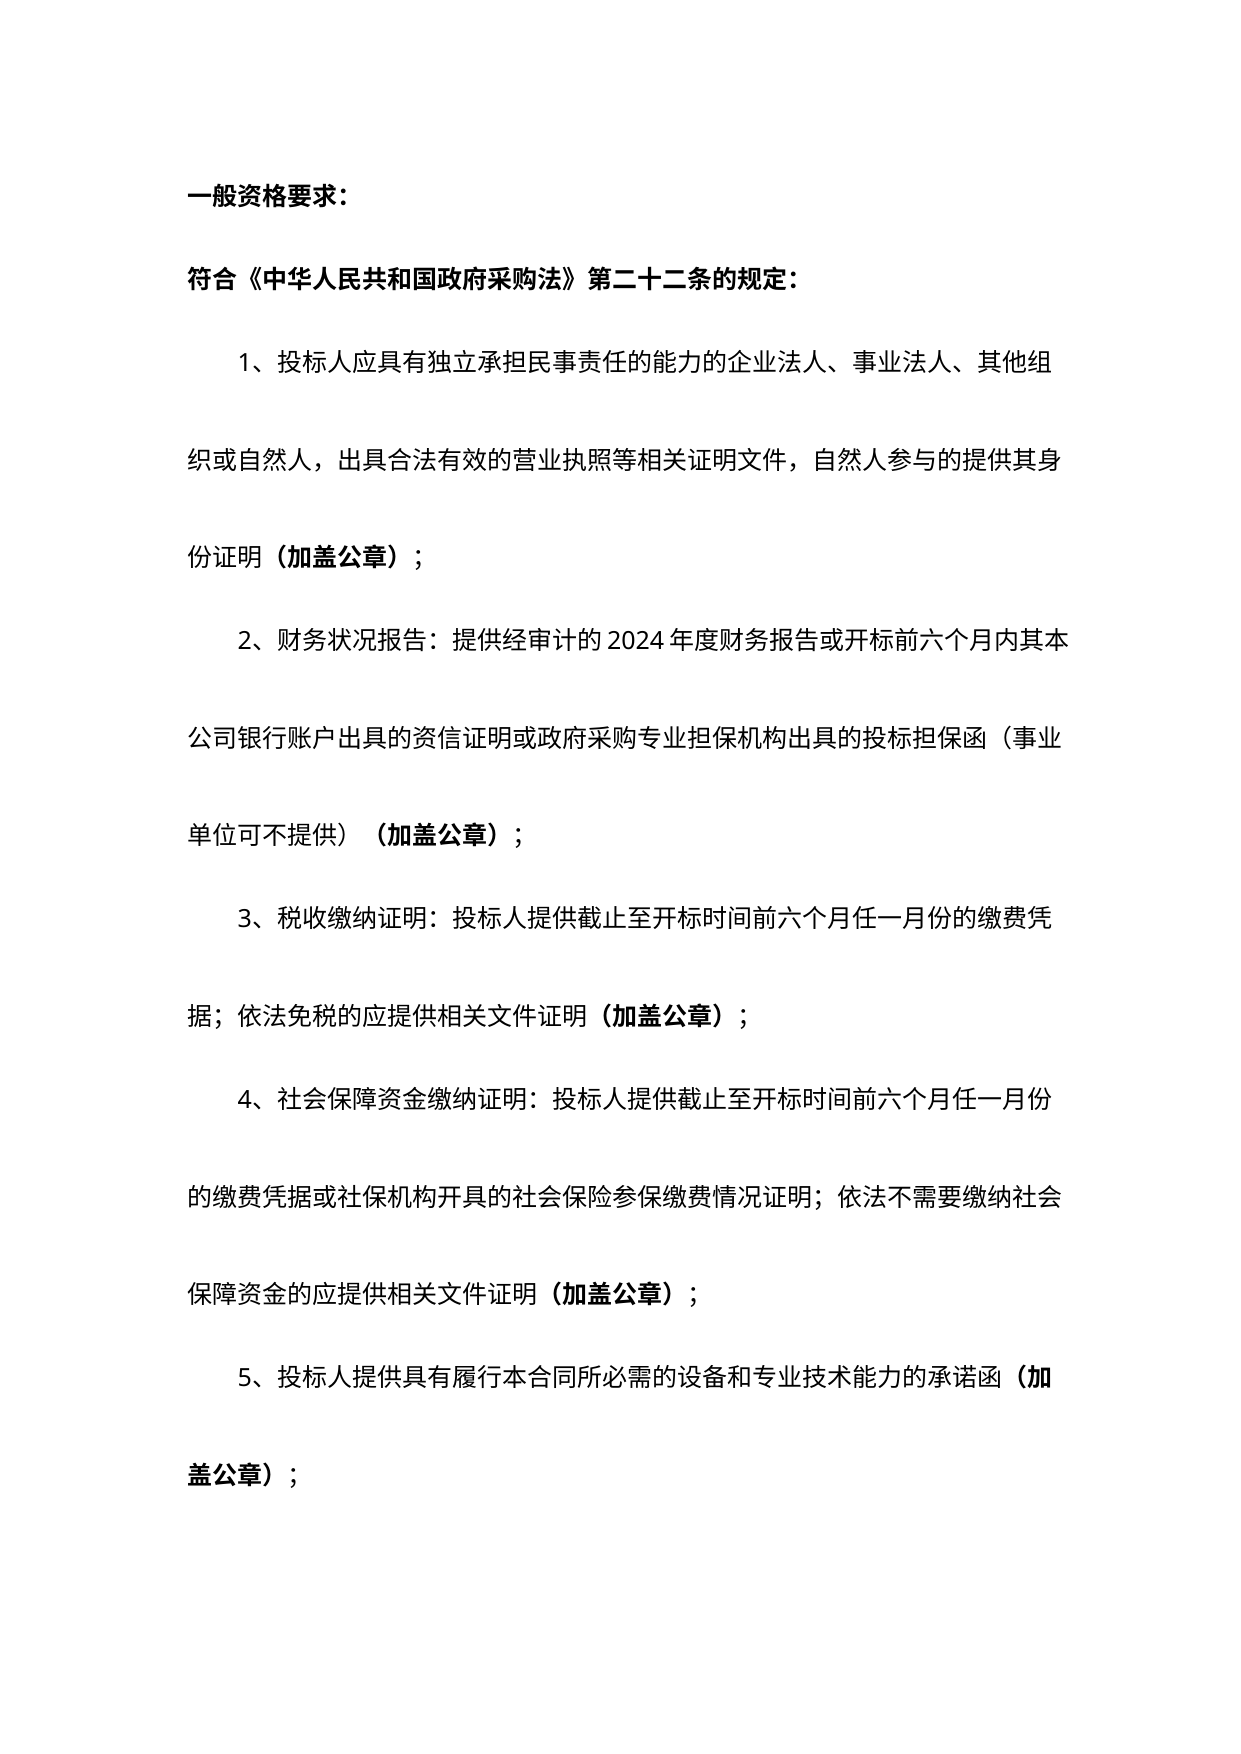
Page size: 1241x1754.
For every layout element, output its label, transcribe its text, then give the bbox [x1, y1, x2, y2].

list 2、财务状况报告：提供经审计的2024年度财务报告或开标前六个月内其本公司银行账户出具的资信证明或政府采购专业担保机构出具的投标担保函（事业单位可不提供）（加盖公章）； [187, 606, 1073, 866]
list 符合《中华人民共和国政府采购法》第二十二条的规定： [187, 245, 1053, 310]
list 4、社会保障资金缴纳证明：投标人提供截止至开标时间前六个月任一月份的缴费凭据或社保机构开具的社会保险参保缴费情况证明；依法不需要缴纳社会保障资金的应提供相关文件证明（加盖公章）； [187, 1065, 1073, 1325]
list 1、投标人应具有独立承担民事责任的能力的企业法人、事业法人、其他组织或自然人，出具合法有效的营业执照等相关证明文件，自然人参与的提供其身份证明（加盖公章）； [187, 328, 1073, 588]
list 5、投标人提供具有履行本合同所必需的设备和专业技术能力的承诺函（加盖公章）； [187, 1343, 1073, 1506]
list 一般资格要求： [187, 162, 1053, 227]
list 3、税收缴纳证明：投标人提供截止至开标时间前六个月任一月份的缴费凭据；依法免税的应提供相关文件证明（加盖公章）； [187, 884, 1073, 1047]
